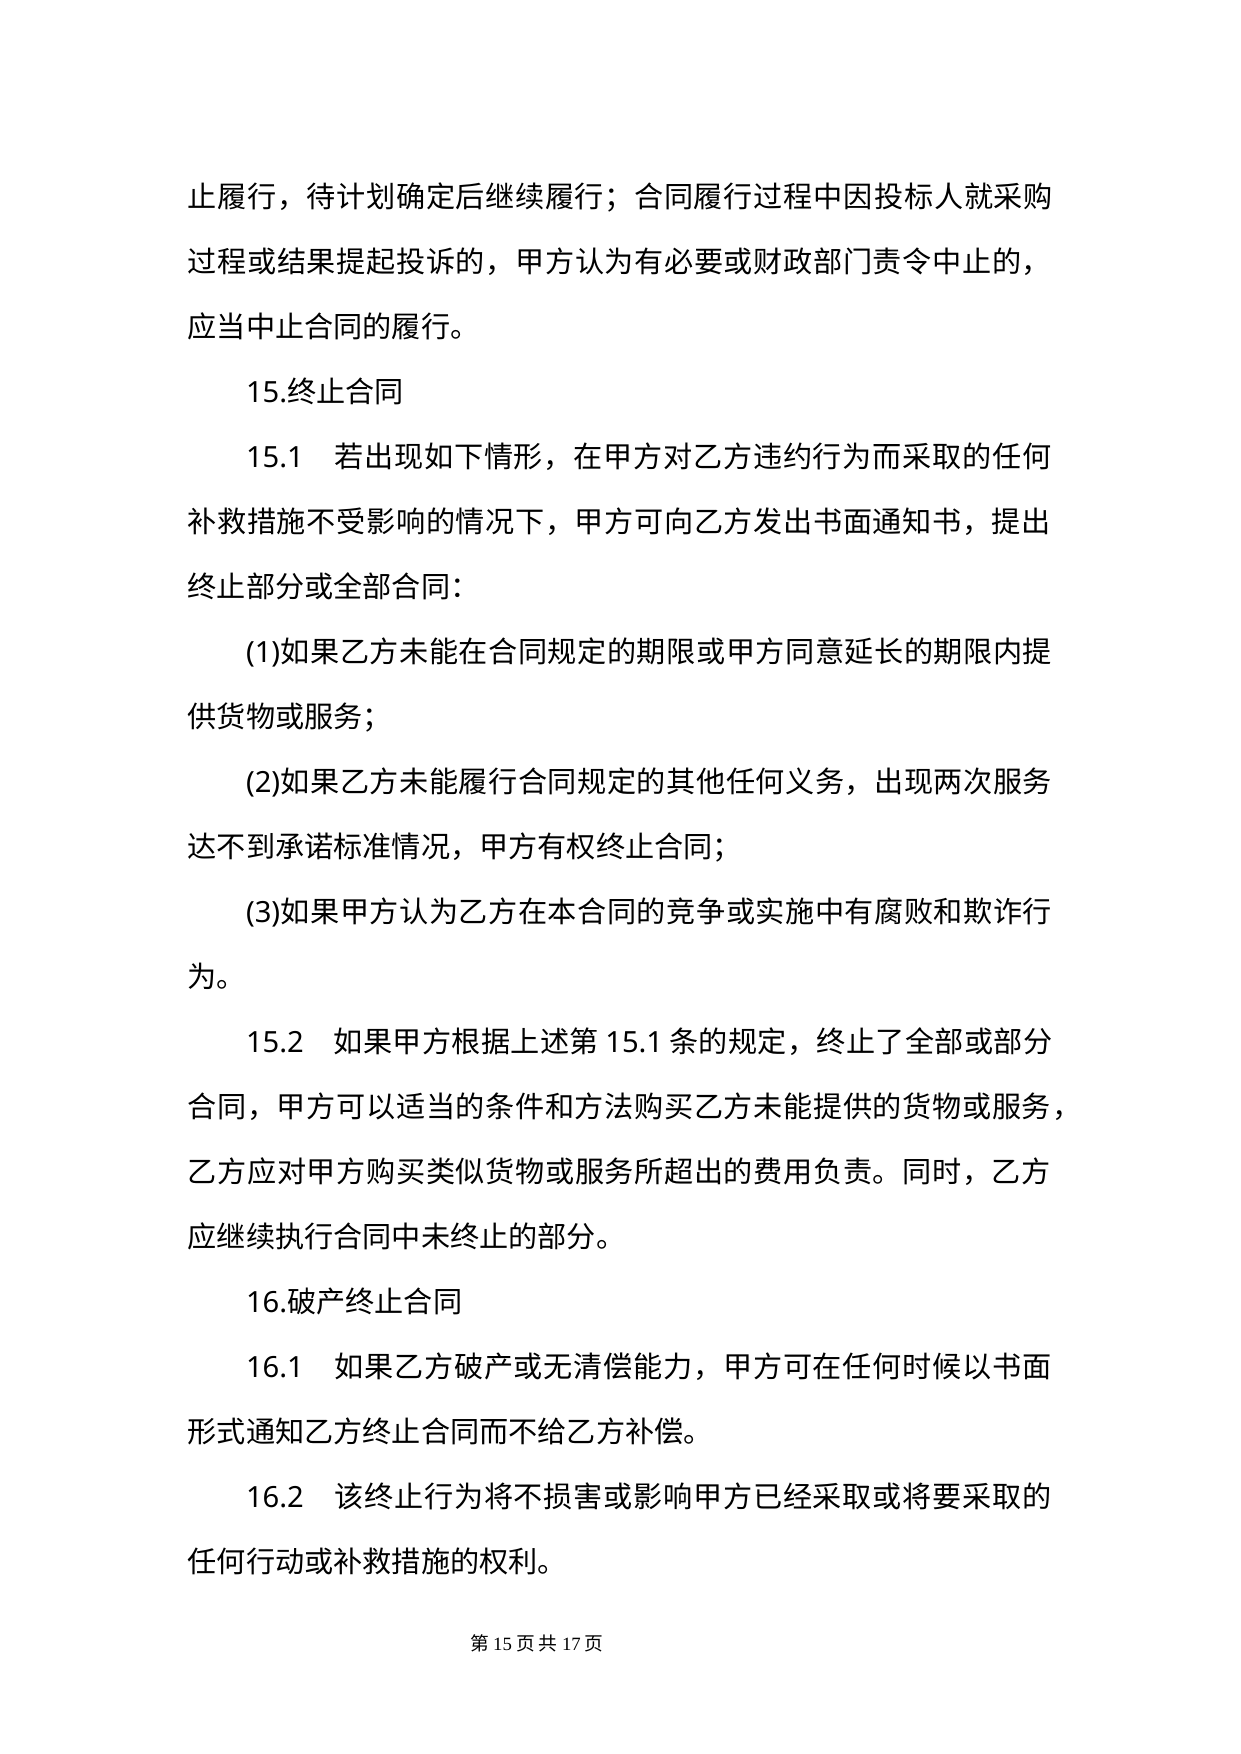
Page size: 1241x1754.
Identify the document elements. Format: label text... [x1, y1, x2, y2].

text 16.1 如果乙方破产或无清偿能力，甲方可在任何时候以书面形式通知乙方终止合同而不给乙方补偿。 [187, 1332, 1053, 1462]
text (1)如果乙方未能在合同规定的期限或甲方同意延长的期限内提供货物或服务； [187, 617, 1053, 747]
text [187, 162, 1053, 357]
text 16.破产终止合同 [187, 1267, 1053, 1332]
text 15.1 若出现如下情形，在甲方对乙方违约行为而采取的任何补救措施不受影响的情况下，甲方可向乙方发出书面通知书，提出终止部分或全部合同： [187, 422, 1053, 617]
text (3)如果甲方认为乙方在本合同的竞争或实施中有腐败和欺诈行为。 [187, 877, 1053, 1007]
text (2)如果乙方未能履行合同规定的其他任何义务，出现两次服务达不到承诺标准情况，甲方有权终止合同； [187, 747, 1053, 877]
text 16.2 该终止行为将不损害或影响甲方已经采取或将要采取的任何行动或补救措施的权利。 [187, 1462, 1053, 1592]
text 15.2 如果甲方根据上述第15.1条的规定，终止了全部或部分合同，甲方可以适当的条件和方法购买乙方未能提供的货物或服务，乙方应对甲方购买类似货物或服务所超出的费用负责。同时，乙方应继续执行合同中未终止的部分。 [187, 1007, 1053, 1267]
text 15.终止合同 [187, 357, 1053, 422]
